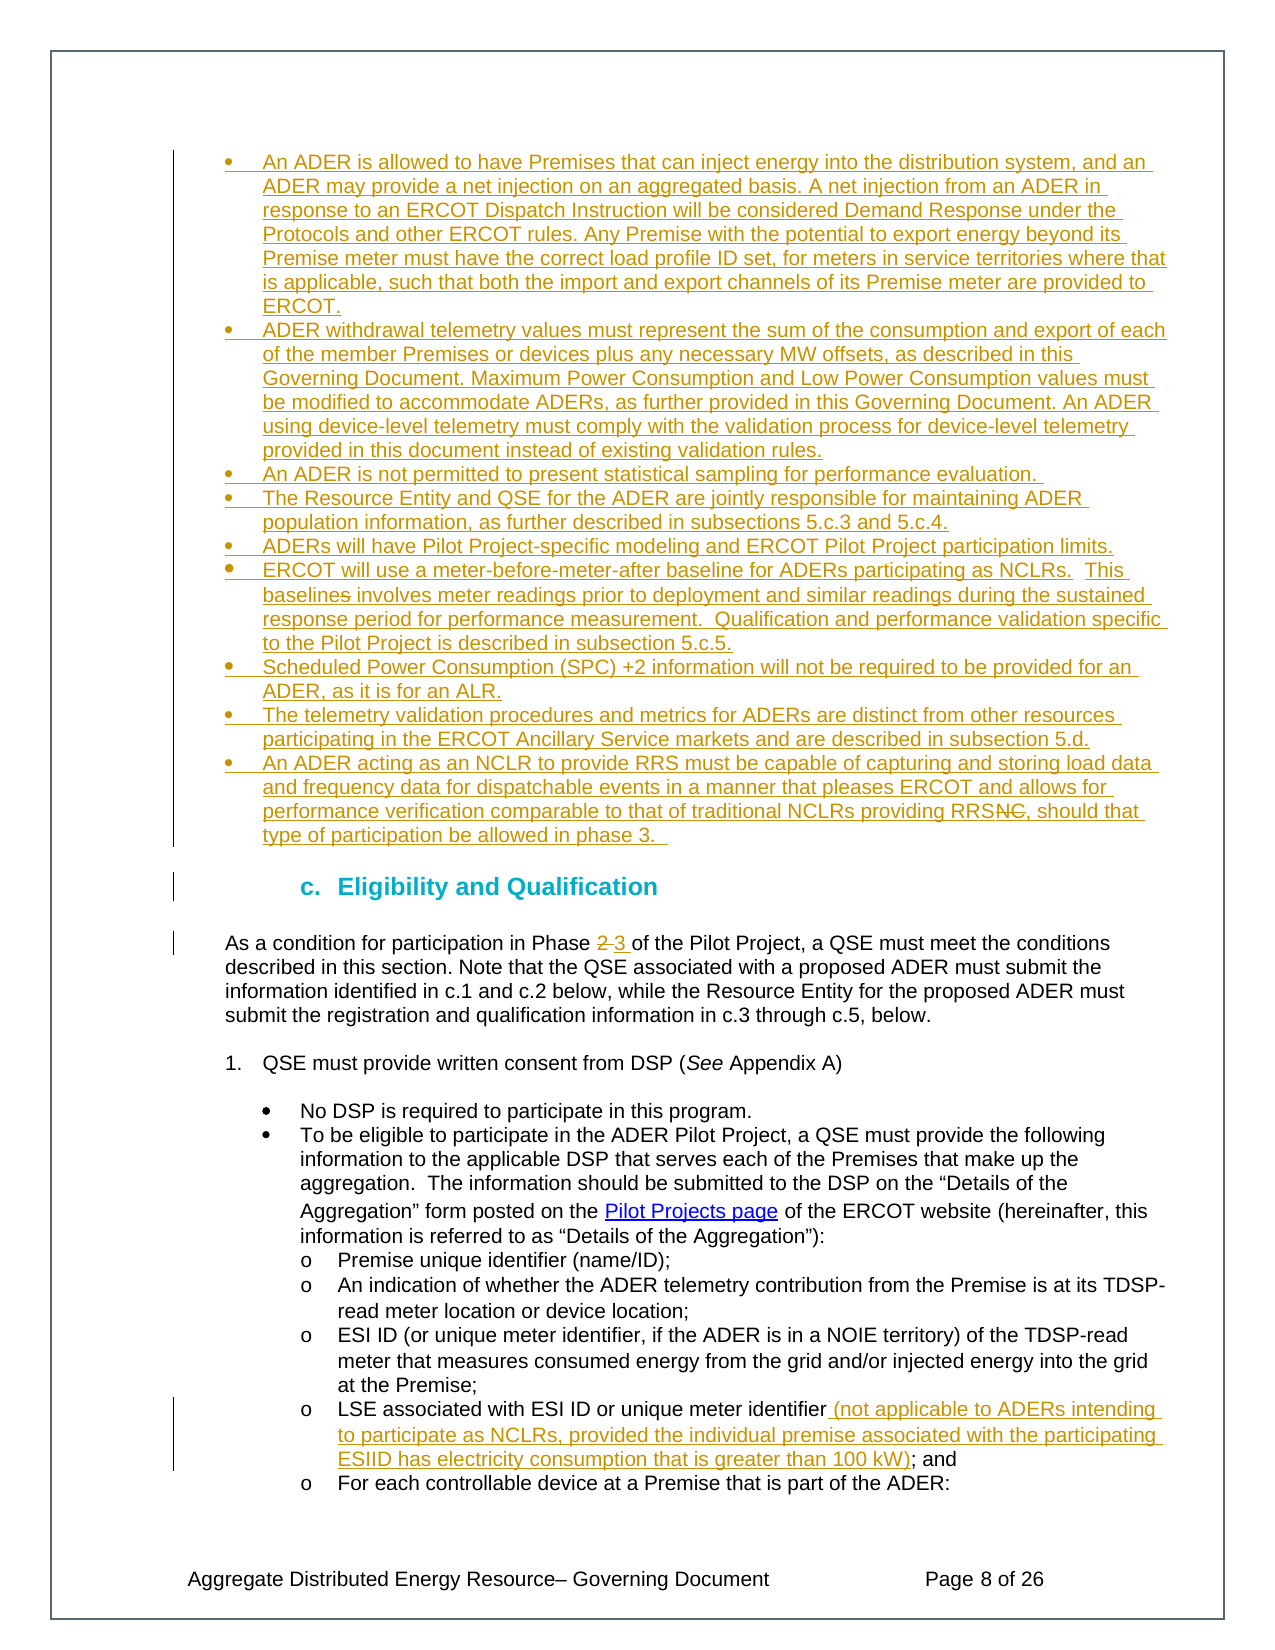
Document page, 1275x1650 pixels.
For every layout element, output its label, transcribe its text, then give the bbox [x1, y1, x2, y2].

list QSE must provide written consent from DSP (See Appendix A) [225, 1051, 1172, 1075]
list To be eligible to participate in the ADER Pilot Project, a QSE must provide the following information to the applicable DSP that serves each of the Premises that make up the aggregation. The information should be submitted to the DSP on the “Details of the Aggregation” form posted on the Pilot Projects page of the ERCOT website (hereinafter, this information is referred to as “Details of the Aggregation”): [262, 1123, 1172, 1247]
list ESI ID (or unique meter identifier, if the ADER is in a NOIE territory) of the TDSP-read meter that measures consumed energy from the grid and/or injected energy into the grid at the Premise; [300, 1323, 1172, 1397]
list LSE associated with ESI ID or unique meter identifier; and [300, 1397, 1172, 1471]
text As a condition for participation in Phase of the Pilot Project, a QSE must meet the conditions described in this section. Note that the QSE associated with a proposed ADER must submit the information identified in c.1 and c.2 below, while the Resource Entity for the proposed ADER must submit the registration and qualification information in c.3 through c.5, below. [225, 931, 1172, 1027]
list For each controllable device at a Premise that is part of the ADER: [300, 1471, 1172, 1496]
list No DSP is required to participate in this program. [262, 1099, 1172, 1123]
list An indication of whether the ADER telemetry contribution from the Premise is at its TDSP-read meter location or device location; [300, 1273, 1172, 1323]
list Premise unique identifier (name/ID); [300, 1247, 1172, 1273]
subtitle Eligibility and Qualification [300, 872, 1172, 901]
